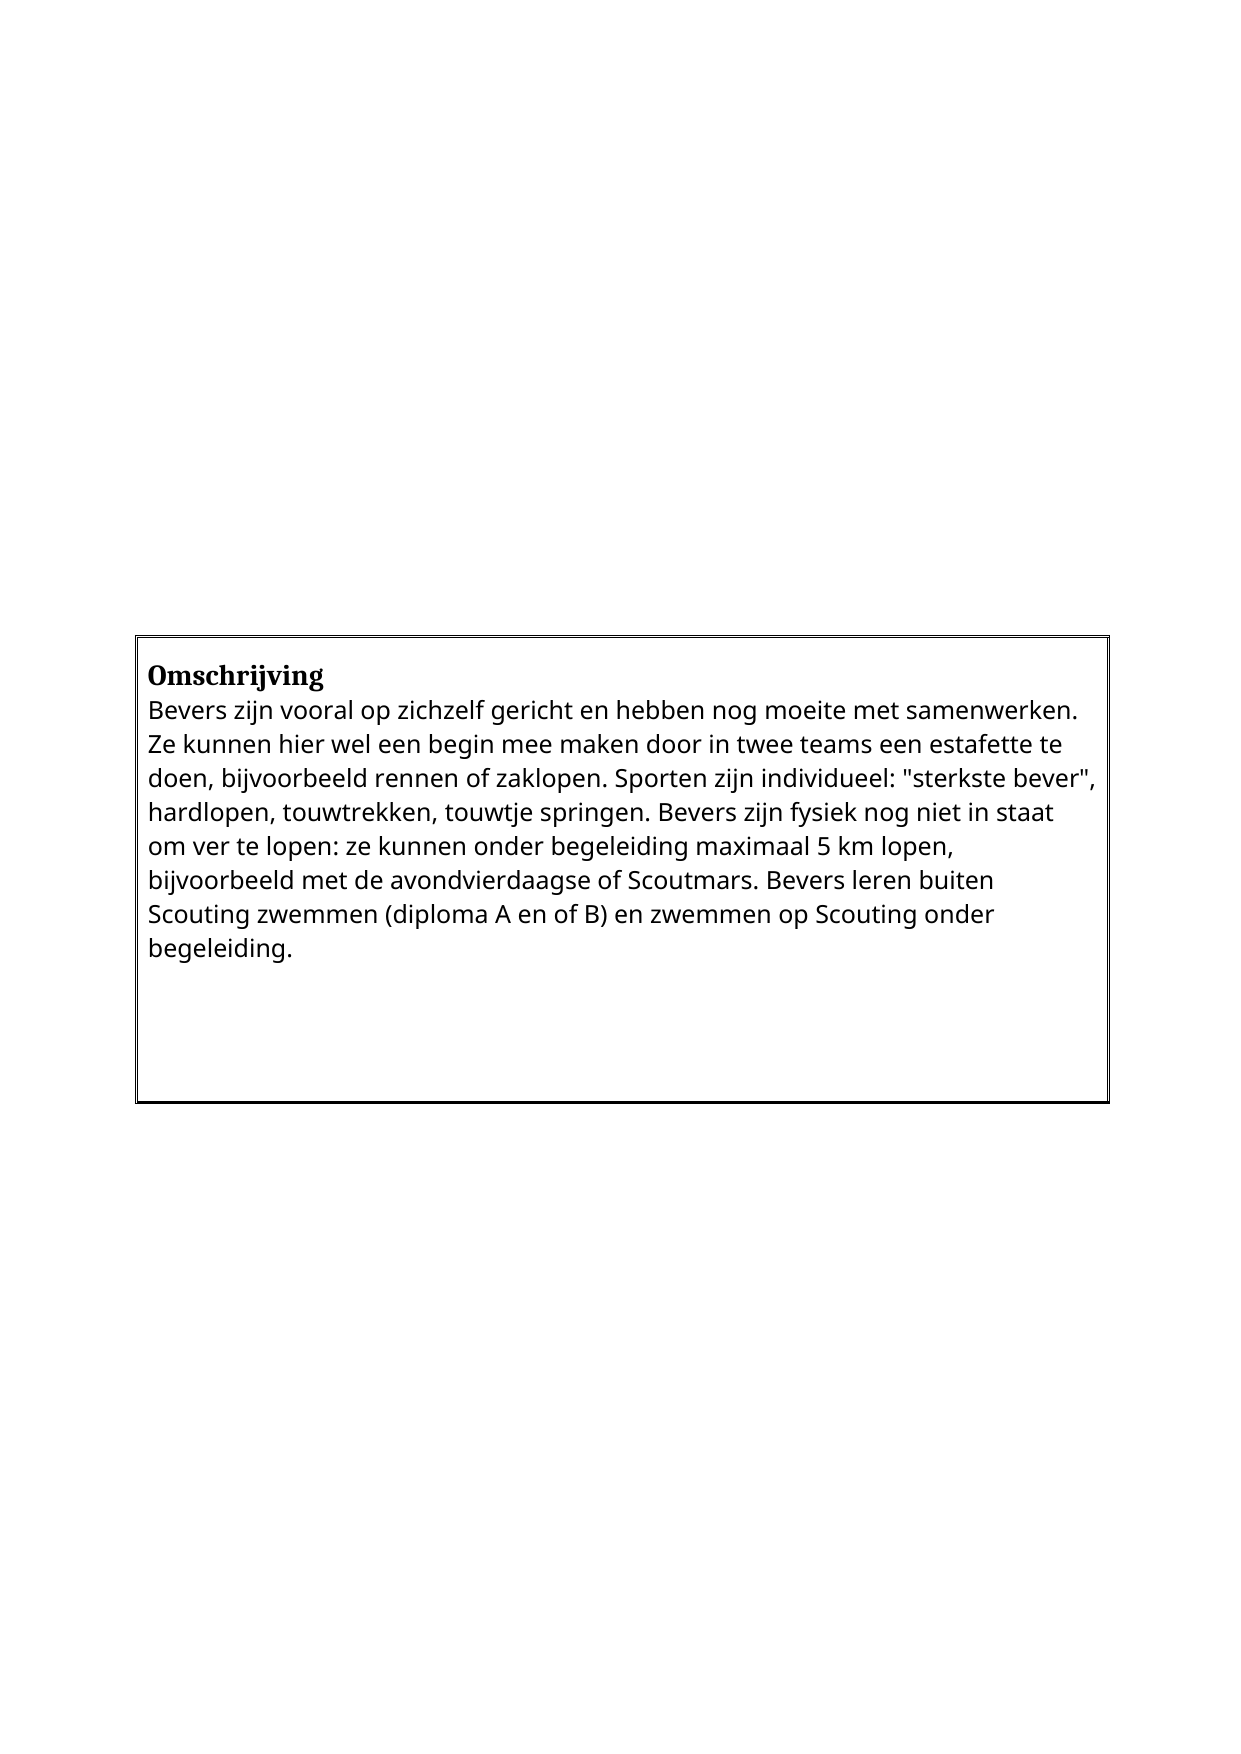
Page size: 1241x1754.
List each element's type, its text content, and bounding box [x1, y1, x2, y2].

table_cell Omschrijving Bevers zijn vooral op zichzelf gericht en hebben nog moeite met samenwerken. Ze kunnen hier wel een begin mee maken door in twee teams een estafette te doen, bijvoorbeeld rennen of zaklopen. Sporten zijn individueel: "sterkste bever", hardlopen, touwtrekken, touwtje springen. Bevers zijn fysiek nog niet in staat om ver te lopen: ze kunnen onder begeleiding maximaal 5 km lopen, bijvoorbeeld met de avondvierdaagse of Scoutmars. Bevers leren buiten Scouting zwemmen (diploma A en of B) en zwemmen op Scouting onder begeleiding. [138, 638, 1107, 1101]
